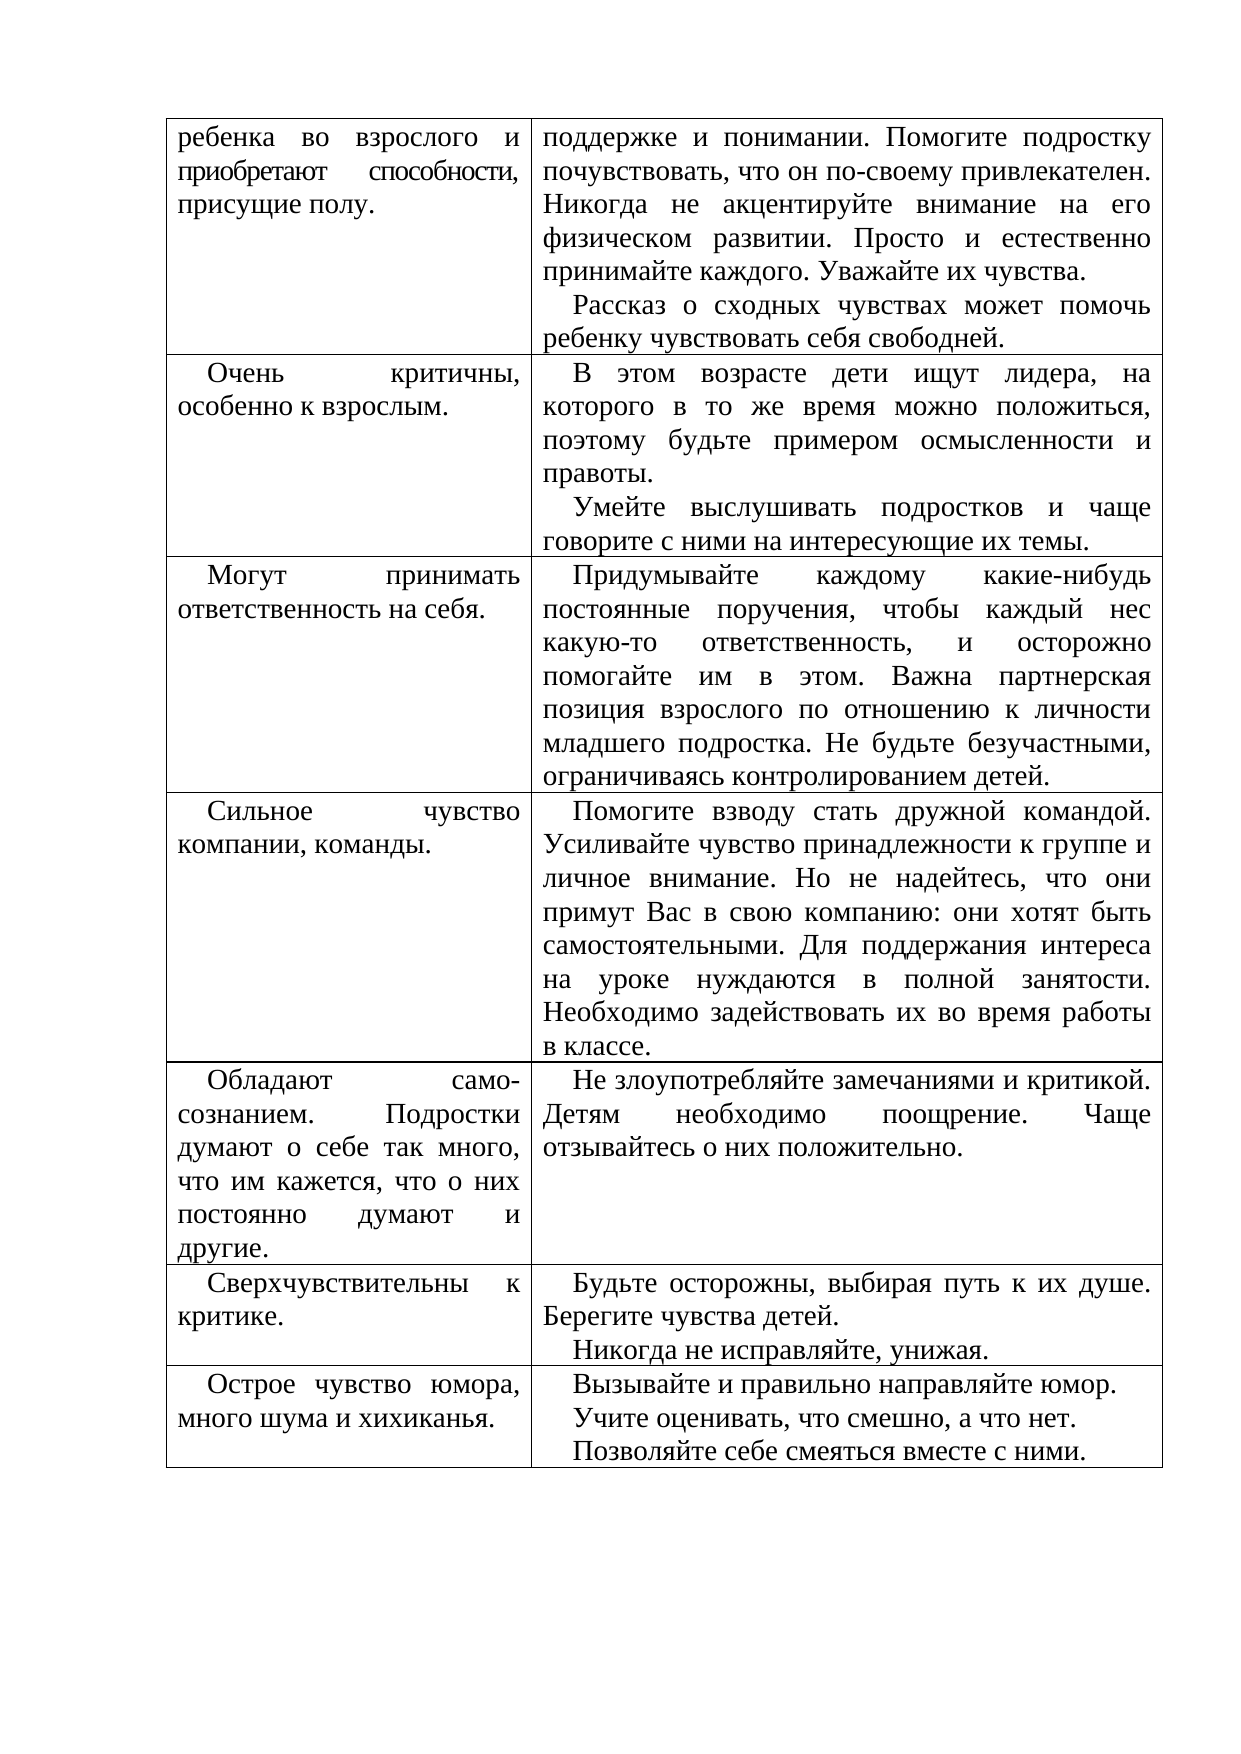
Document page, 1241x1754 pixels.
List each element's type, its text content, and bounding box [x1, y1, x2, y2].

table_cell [532, 119, 1162, 354]
table_cell Помогите взводу стать дружной командой. Усиливайте чувство принадлежности к группе и личное внимание. Но не надейтесь, что они примут Вас в свою компанию: они хотят быть самостоятельными. Для поддержания интереса на уроке нуждаются в полной занятости. Необходимо задействовать их во время работы в классе. [532, 793, 1162, 1061]
table_cell Могут принимать ответственность на себя. [167, 557, 531, 792]
table_cell Обладают само-сознанием. Подростки думают о себе так много, что им кажется, что о них постоянно думают и другие. [167, 1063, 531, 1264]
table_cell Не злоупотребляйте замечаниями и критикой. Детям необходимо поощрение. Чаще отзывайтесь о них положительно. [532, 1063, 1162, 1264]
table_cell Вызывайте и правильно направляйте юмор. Учите оценивать, что смешно, а что нет. Позволяйте себе смеяться вместе с ними. [532, 1366, 1162, 1467]
table_cell В этом возрасте дети ищут лидера, на которого в то же время можно положиться, поэтому будьте примером осмысленности и правоты. Умейте выслушивать подростков и чаще говорите с ними на интересующие их темы. [532, 355, 1162, 556]
table_cell Очень критичны, особенно к взрослым. [167, 355, 531, 556]
table_cell Сверхчувствительны к критике. [167, 1265, 531, 1365]
table_cell Сильное чувство компании, команды. [167, 793, 531, 1061]
table_cell Будьте осторожны, выбирая путь к их душе. Берегите чувства детей. Никогда не исправляйте, унижая. [532, 1265, 1162, 1365]
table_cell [167, 119, 531, 354]
table_cell Придумывайте каждому какие-нибудь постоянные поручения, чтобы каждый нес какую-то ответственность, и осторожно помогайте им в этом. Важна партнерская позиция взрослого по отношению к личности младшего подростка. Не будьте безучастными, ограничиваясь контролированием детей. [532, 557, 1162, 792]
table_cell Острое чувство юмора, много шума и хихиканья. [167, 1366, 531, 1467]
